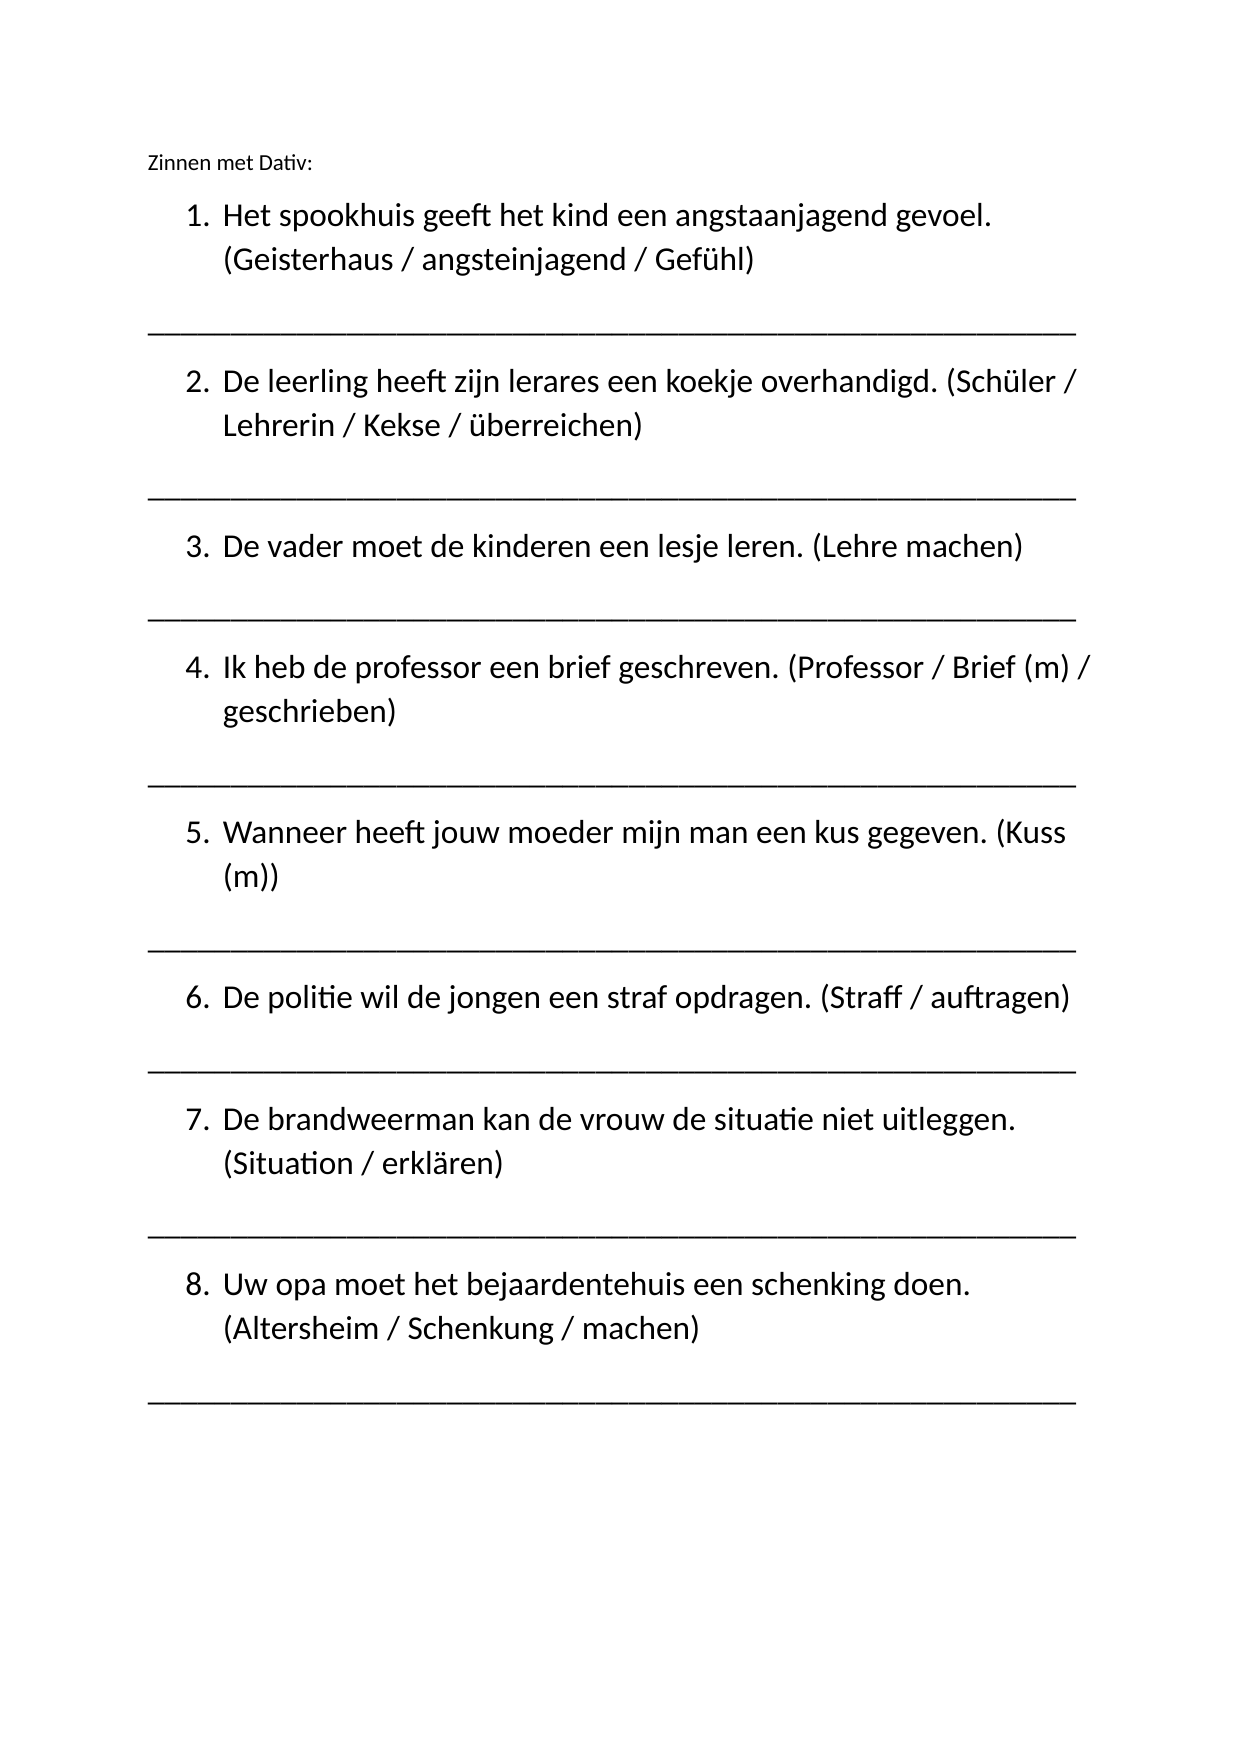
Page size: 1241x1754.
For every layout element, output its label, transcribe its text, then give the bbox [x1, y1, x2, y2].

text ________________________________________________________ [148, 751, 1093, 791]
list De vader moet de kinderen een lesje leren. (Lehre machen) [185, 525, 1093, 566]
list Uw opa moet het bejaardentehuis een schenking doen. (Altersheim / Schenkung / machen) [185, 1263, 1093, 1348]
text ________________________________________________________ [148, 299, 1093, 340]
list Het spookhuis geeft het kind een angstaanjagend gevoel. (Geisterhaus / angsteinjagend / Gefühl) [185, 194, 1093, 279]
list De leerling heeft zijn lerares een koekje overhandigd. (Schüler / Lehrerin / Kekse / überreichen) [185, 360, 1093, 444]
text ________________________________________________________ [148, 1202, 1093, 1243]
text ________________________________________________________ [148, 1368, 1093, 1408]
text ________________________________________________________ [148, 916, 1093, 957]
text ________________________________________________________ [148, 1037, 1093, 1078]
text Zinnen met Dativ: [148, 148, 1093, 176]
list Wanneer heeft jouw moeder mijn man een kus gegeven. (Kuss (m)) [185, 811, 1093, 896]
text ________________________________________________________ [148, 586, 1093, 626]
text ________________________________________________________ [148, 464, 1093, 505]
list De brandweerman kan de vrouw de situatie niet uitleggen. (Situation / erklären) [185, 1098, 1093, 1182]
list Ik heb de professor een brief geschreven. (Professor / Brief (m) / geschrieben) [185, 646, 1093, 731]
list De politie wil de jongen een straf opdragen. (Straff / auftragen) [185, 977, 1093, 1017]
